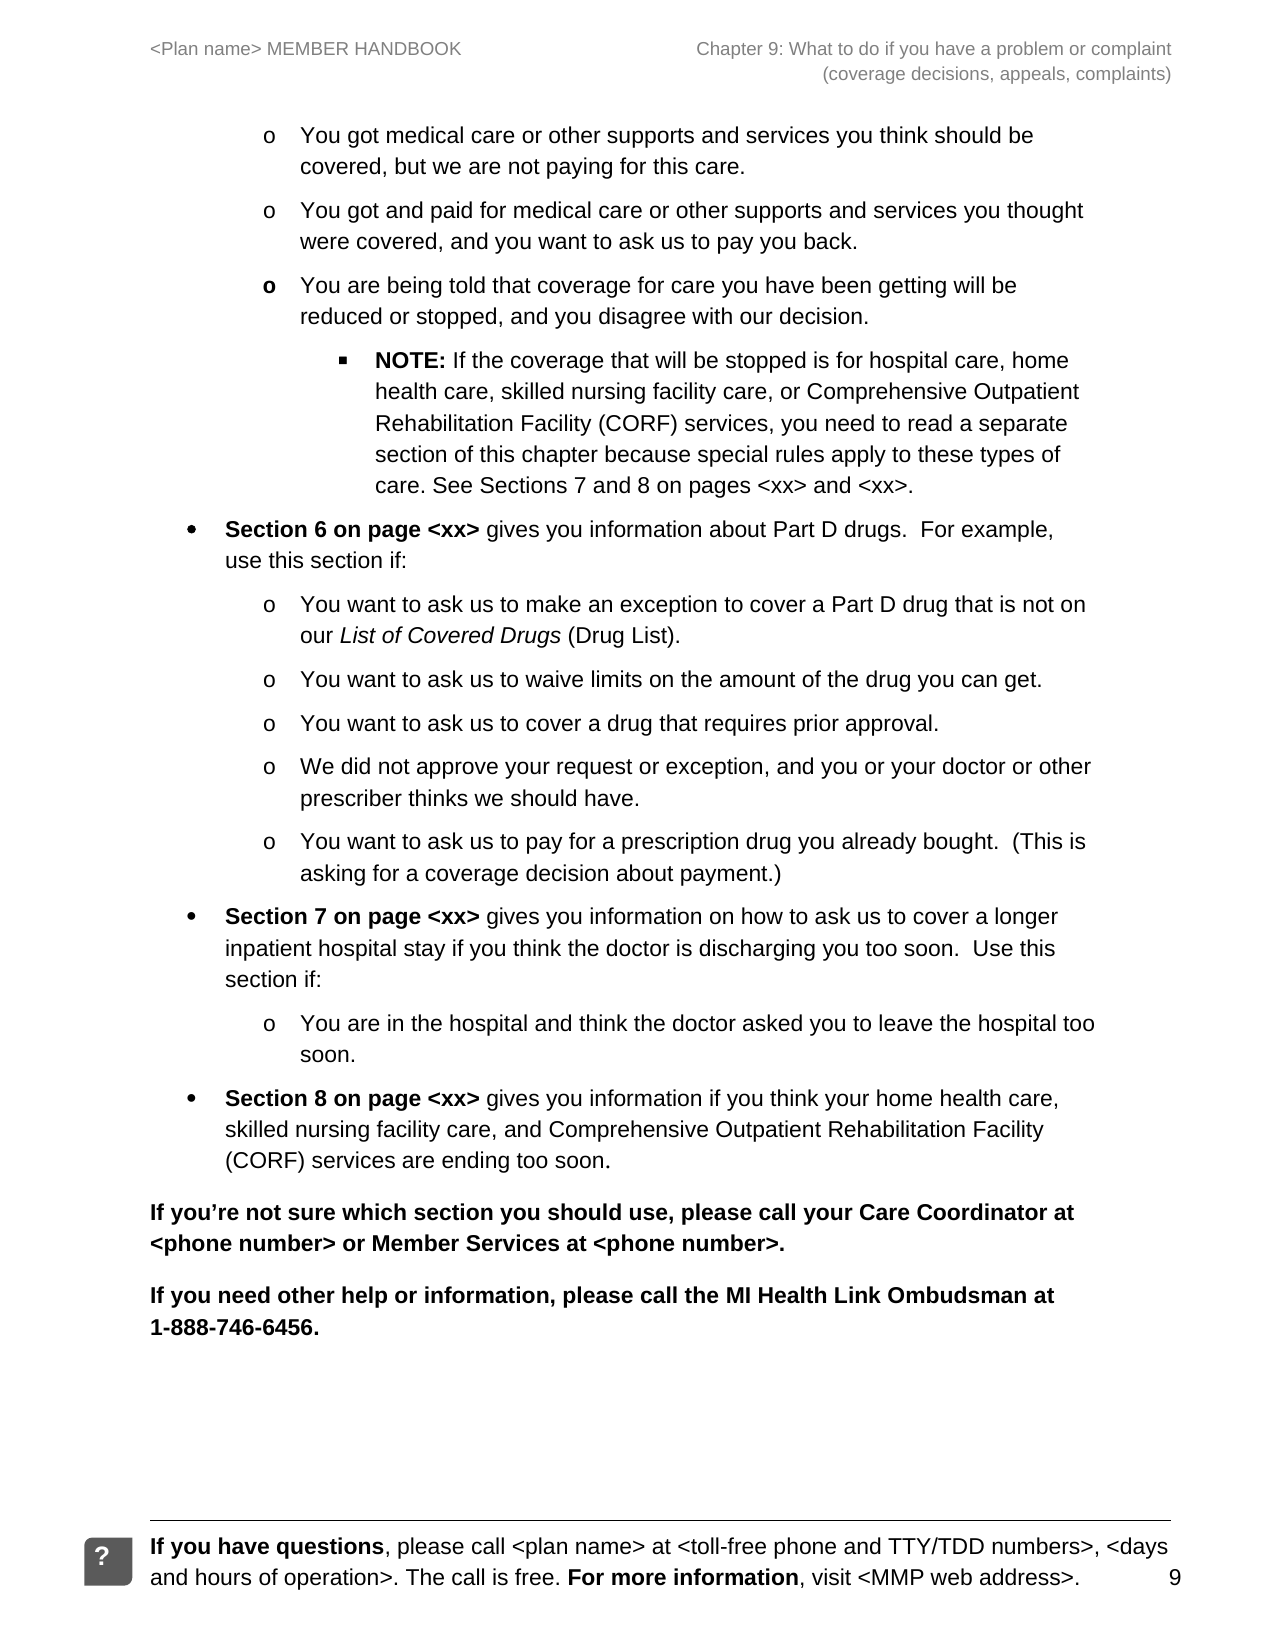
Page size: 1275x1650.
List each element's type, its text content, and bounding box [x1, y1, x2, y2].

list NOTE: If the coverage that will be stopped is for hospital care, home health care, skilled nursing facility care, or Comprehensive Outpatient Rehabilitation Facility (CORF) services, you need to read a separate section of this chapter because special rules apply to these types of care. See Sections 7 and 8 on pages <xx> and <xx>. [337, 343, 1096, 500]
list You are being told that coverage for care you have been getting will be reduced or stopped, and you disagree with our decision. [262, 268, 1096, 331]
list Section 6 on page <xx> gives you information about Part D drugs. For example, use this section if: [187, 512, 1096, 575]
list You got medical care or other supports and services you think should be covered, but we are not paying for this care. [262, 118, 1096, 181]
list You are in the hospital and think the doctor asked you to leave the hospital too soon. [262, 1006, 1096, 1068]
text If you need other help or information, please call the MI Health Link Ombudsman at 1-888-746-6456. [150, 1279, 1096, 1341]
list We did not approve your request or exception, and you or your doctor or other prescriber thinks we should have. [262, 750, 1096, 812]
list Section 7 on page <xx> gives you information on how to ask us to cover a longer inpatient hospital stay if you think the doctor is discharging you too soon. Use this section if: [187, 900, 1096, 993]
list You want to ask us to waive limits on the amount of the drug you can get. [262, 662, 1096, 693]
list You got and paid for medical care or other supports and services you thought were covered, and you want to ask us to pay you back. [262, 193, 1096, 256]
text If you’re not sure which section you should use, please call your Care Coordinator at <phone number> or Member Services at <phone number>. [150, 1196, 1096, 1258]
list You want to ask us to make an exception to cover a Part D drug that is not on our List of Covered Drugs (Drug List). [262, 587, 1096, 650]
list You want to ask us to cover a drug that requires prior approval. [262, 706, 1096, 737]
list Section 8 on page <xx> gives you information if you think your home health care, skilled nursing facility care, and Comprehensive Outpatient Rehabilitation Facility (CORF) services are ending too soon. [187, 1081, 1096, 1175]
list You want to ask us to pay for a prescription drug you already bought. (This is asking for a coverage decision about payment.) [262, 825, 1096, 887]
